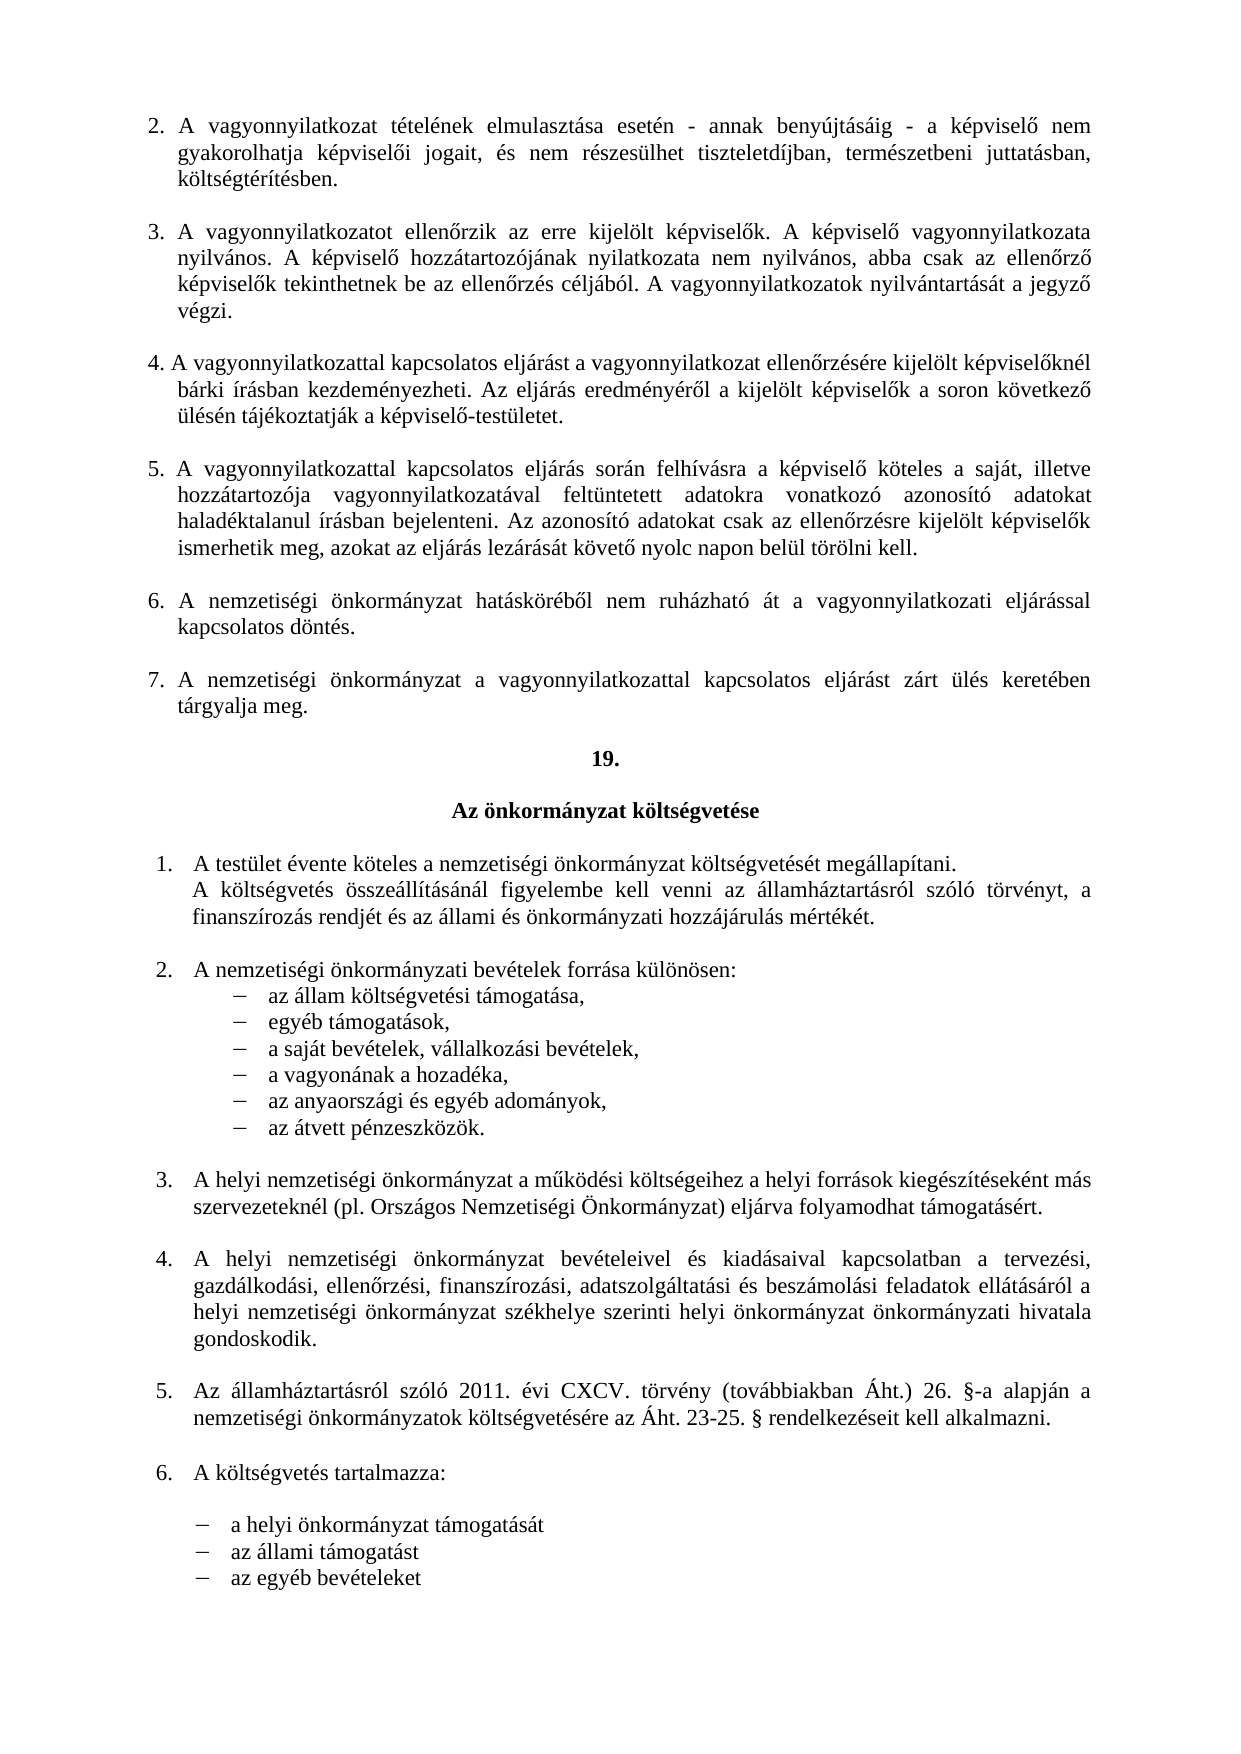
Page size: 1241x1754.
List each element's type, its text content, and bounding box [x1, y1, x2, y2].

list A helyi nemzetiségi önkormányzat a működési költségeihez a helyi források kiegészítéseként más szervezeteknél (pl. Országos Nemzetiségi Önkormányzat) eljárva folyamodhat támogatásért. [156, 1166, 1093, 1219]
text 6. A nemzetiségi önkormányzat hatásköréből nem ruházható át a vagyonnyilatkozati eljárással kapcsolatos döntés. [148, 587, 1093, 639]
list az egyéb bevételeket [193, 1564, 1093, 1591]
list a saját bevételek, vállalkozási bevételek, [231, 1035, 1093, 1061]
text 5. A vagyonnyilatkozattal kapcsolatos eljárás során felhívásra a képviselő köteles a saját, illetve hozzátartozója vagyonnyilatkozatával feltüntetett adatokra vonatkozó azonosító adatokat haladéktalanul írásban bejelenteni. Az azonosító adatokat csak az ellenőrzésre kijelölt képviselők ismerhetik meg, azokat az eljárás lezárását követő nyolc napon belül törölni kell. [148, 455, 1093, 560]
list egyéb támogatások, [231, 1008, 1093, 1035]
list az anyaországi és egyéb adományok, [231, 1087, 1093, 1114]
list A nemzetiségi önkormányzati bevételek forrása különösen: [156, 956, 1093, 982]
text 3. A vagyonnyilatkozatot ellenőrzik az erre kijelölt képviselők. A képviselő vagyonnyilatkozata nyilvános. A képviselő hozzátartozójának nyilatkozata nem nyilvános, abba csak az ellenőrző képviselők tekinthetnek be az ellenőrzés céljából. A vagyonnyilatkozatok nyilvántartását a jegyző végzi. [148, 218, 1093, 323]
list A testület évente köteles a nemzetiségi önkormányzat költségvetését megállapítani. [156, 850, 1093, 877]
list Az államháztartásról szóló 2011. évi CXCV. törvény (továbbiakban Áht.) 26. §-a alapján a nemzetiségi önkormányzatok költségvetésére az Áht. 23-25. § rendelkezéseit kell alkalmazni. [156, 1377, 1093, 1430]
text 4. A vagyonnyilatkozattal kapcsolatos eljárást a vagyonnyilatkozat ellenőrzésére kijelölt képviselőknél bárki írásban kezdeményezheti. Az eljárás eredményéről a kijelölt képviselők a soron következő ülésén tájékoztatják a képviselő-testületet. [148, 349, 1093, 428]
text Az önkormányzat költségvetése [118, 797, 1093, 824]
list A nemzetiségi önkormányzat a vagyonnyilatkozattal kapcsolatos eljárást zárt ülés keretében tárgyalja meg. [148, 666, 1093, 718]
list a helyi önkormányzat támogatását [193, 1511, 1093, 1538]
text 2. A vagyonnyilatkozat tételének elmulasztása esetén - annak benyújtásáig - a képviselő nem gyakorolhatja képviselői jogait, és nem részesülhet tiszteletdíjban, természetbeni juttatásban, költségtérítésben. [148, 112, 1093, 191]
list az állami támogatást [193, 1538, 1093, 1564]
text 19. [118, 745, 1093, 771]
list A helyi nemzetiségi önkormányzat bevételeivel és kiadásaival kapcsolatban a tervezési, gazdálkodási, ellenőrzési, finanszírozási, adatszolgáltatási és beszámolási feladatok ellátásáról a helyi nemzetiségi önkormányzat székhelye szerinti helyi önkormányzat önkormányzati hivatala gondoskodik. [156, 1246, 1093, 1351]
text A költségvetés összeállításánál figyelembe kell venni az államháztartásról szóló törvényt, a finanszírozás rendjét és az állami és önkormányzati hozzájárulás mértékét. [192, 877, 1093, 929]
list A költségvetés tartalmazza: [156, 1459, 1093, 1485]
list az állam költségvetési támogatása, [231, 982, 1093, 1008]
list az átvett pénzeszközök. [231, 1114, 1093, 1140]
list a vagyonának a hozadéka, [231, 1061, 1093, 1087]
